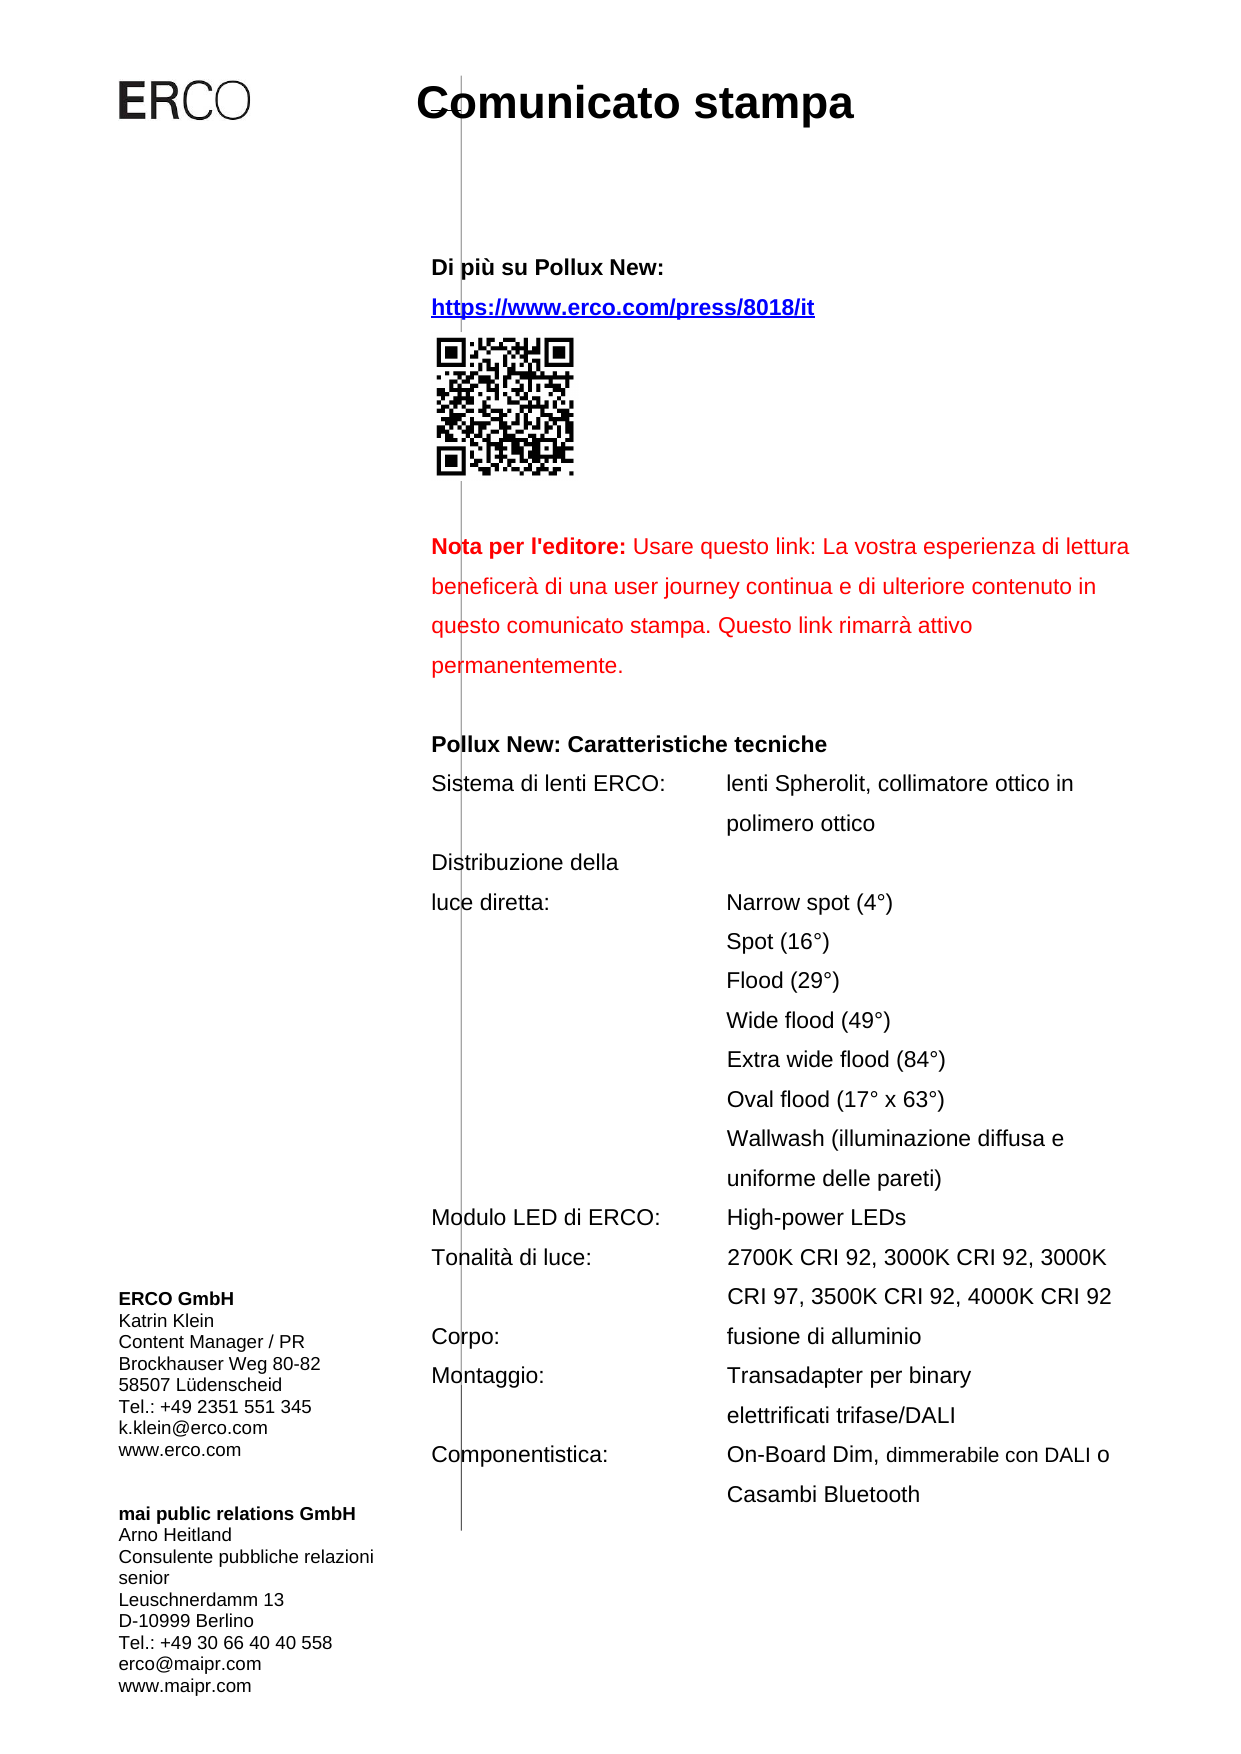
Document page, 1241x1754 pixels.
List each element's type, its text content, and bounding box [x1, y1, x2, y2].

text Oval flood (17° x 63°) [653, 1086, 1152, 1112]
text Flood (29°) [653, 967, 1152, 994]
text Di più su Pollux New: [431, 254, 1152, 280]
text Extra wide flood (84°) [653, 1046, 1152, 1073]
text Pollux New: Caratteristiche tecniche [431, 731, 1152, 757]
text Wide flood (49°) [653, 1007, 1152, 1033]
text Componentistica: On-Board Dim, dimmerabile con DALI o Casambi Bluetooth [431, 1441, 1152, 1507]
text Montaggio: Transadapter per binary elettrificati trifase/DALI [431, 1362, 1152, 1428]
text Spot (16°) [652, 928, 1152, 954]
picture [118, 79, 251, 121]
text Corpo: fusione di alluminio [431, 1323, 1152, 1349]
text Tonalità di luce: 2700K CRI 92, 3000K CRI 92, 3000K CRI 97, 3500K CRI 92, 4000K CRI 92 [431, 1244, 1152, 1309]
text Sistema di lenti ERCO: lenti Spherolit, collimatore ottico in polimero ottico [431, 770, 1152, 836]
picture [431, 332, 579, 481]
text luce diretta: Narrow spot (4°) [431, 888, 1152, 915]
text Distribuzione della [431, 849, 1152, 875]
text https://www.erco.com/press/8018/it [431, 293, 1152, 320]
text Modulo LED di ERCO: High-power LEDs [431, 1204, 1152, 1231]
text Wallwash (illuminazione diffusa e uniforme delle pareti) [727, 1125, 1152, 1191]
text Nota per l'editore: Usare questo link: La vostra esperienza di lettura beneficerà di una user journey continua e di ulteriore contenuto in questo comunicato stampa. Questo link rimarrà attivo permanentemente. [431, 533, 1152, 678]
